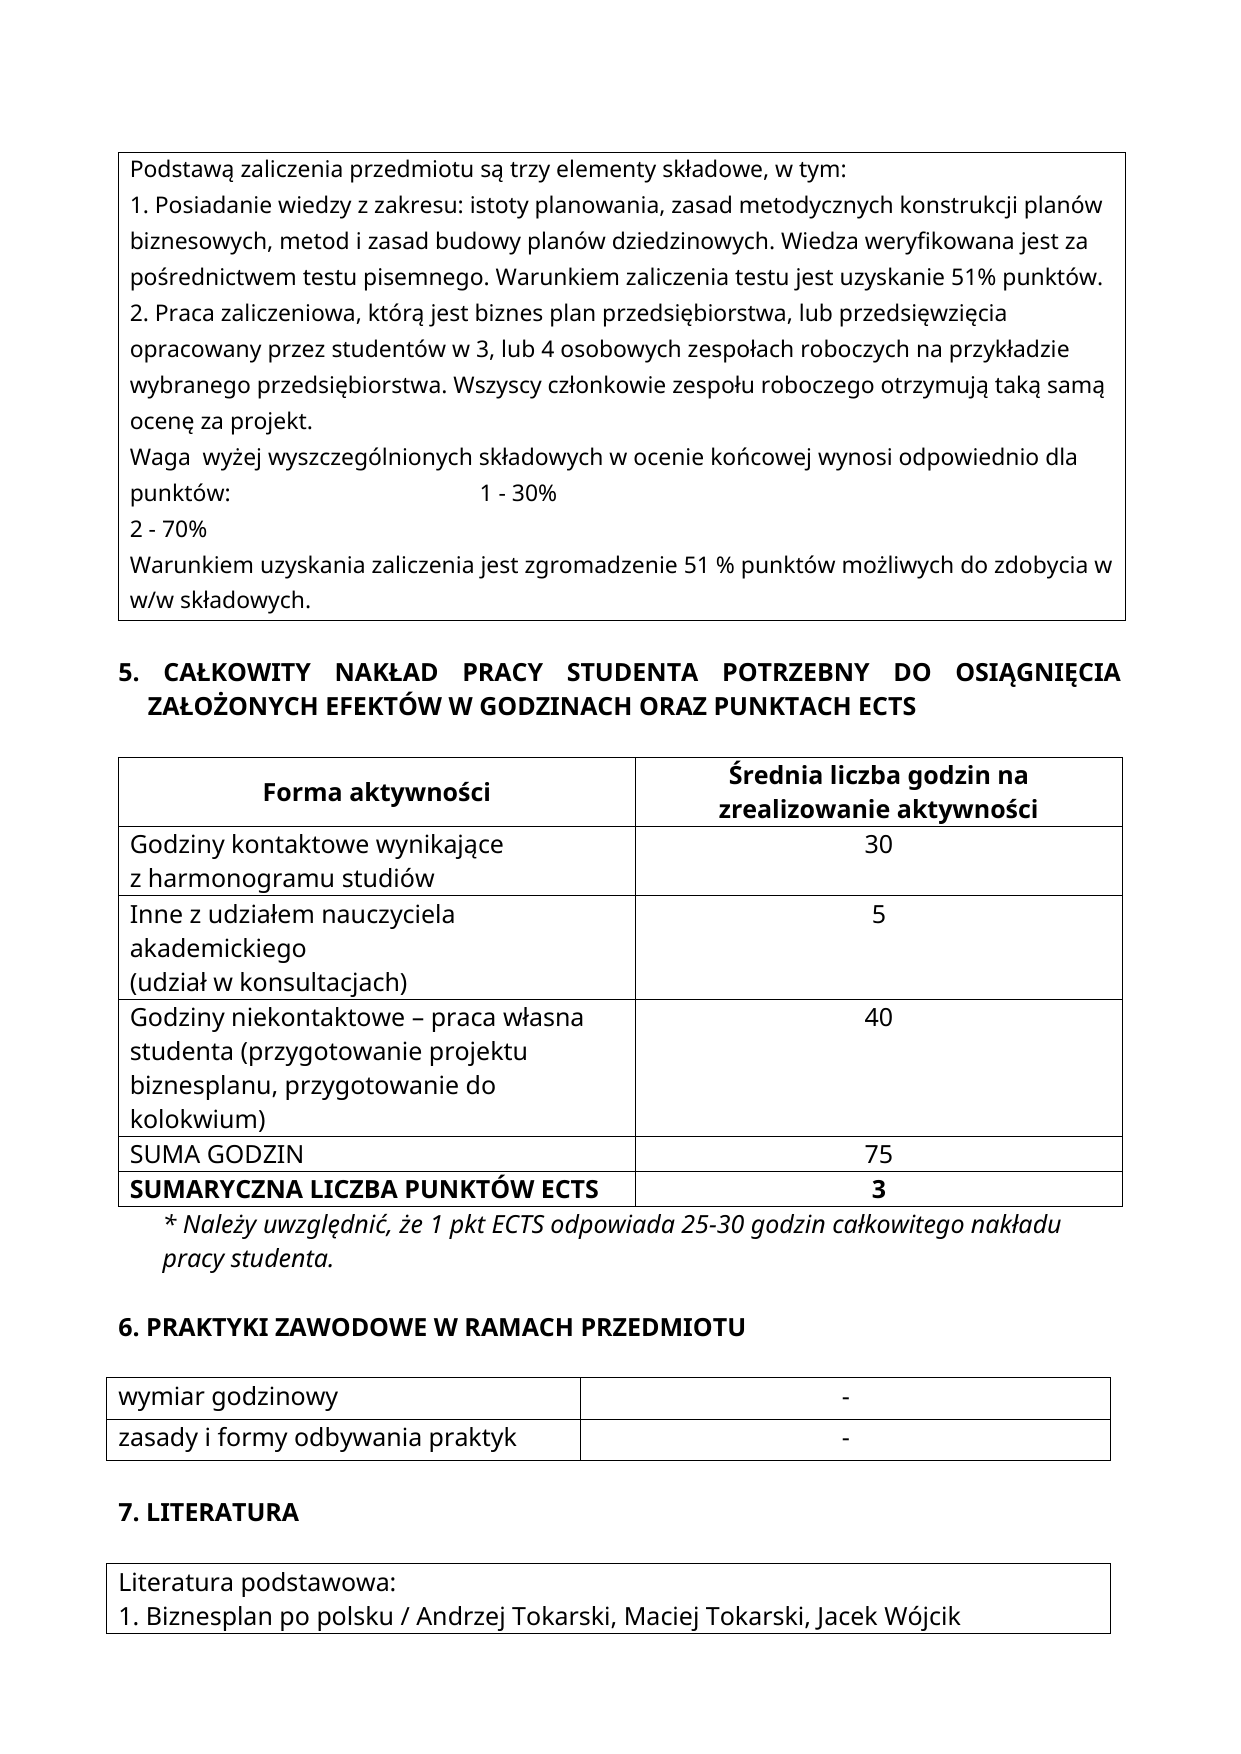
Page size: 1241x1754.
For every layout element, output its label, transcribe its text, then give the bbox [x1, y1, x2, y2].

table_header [107, 1564, 1110, 1632]
table_cell Inne z udziałem nauczyciela akademickiego (udział w konsultacjach) [119, 896, 635, 998]
table_cell 75 [636, 1137, 1122, 1171]
table_cell SUMARYCZNA LICZBA PUNKTÓW ECTS [119, 1172, 635, 1206]
table_cell 40 [636, 1000, 1122, 1136]
table_cell 30 [636, 827, 1122, 895]
table_cell 5 [636, 896, 1122, 998]
text 6. PRAKTYKI ZAWODOWE W RAMACH PRZEDMIOTU [118, 1309, 1122, 1343]
table_header Forma aktywności [119, 758, 635, 826]
table_cell SUMA GODZIN [119, 1137, 635, 1171]
table_cell zasady i formy odbywania praktyk [107, 1420, 580, 1460]
table_header wymiar godzinowy [107, 1378, 580, 1419]
table_cell Godziny niekontaktowe – praca własna studenta (przygotowanie projektu biznesplanu, przygotowanie do kolokwium) [119, 1000, 635, 1136]
table_header Średnia liczba godzin na zrealizowanie aktywności [636, 758, 1122, 826]
table_header Podstawą zaliczenia przedmiotu są trzy elementy składowe, w tym: 1. Posiadanie wiedzy z zakresu: istoty planowania, zasad metodycznych konstrukcji planów biznesowych, metod i zasad budowy planów dziedzinowych. Wiedza weryfikowana jest za pośrednictwem testu pisemnego. Warunkiem zaliczenia testu jest uzyskanie 51% punktów. 2. Praca zaliczeniowa, którą jest biznes plan przedsiębiorstwa, lub przedsięwzięcia opracowany przez studentów w 3, lub 4 osobowych zespołach roboczych na przykładzie wybranego przedsiębiorstwa. Wszyscy członkowie zespołu roboczego otrzymują taką samą ocenę za projekt. Waga wyżej wyszczególnionych składowych w ocenie końcowej wynosi odpowiednio dla punktów: 1 - 30% 2 - 70% Warunkiem uzyskania zaliczenia jest zgromadzenie 51 % punktów możliwych do zdobycia w w/w składowych. [119, 153, 1125, 619]
text 7. LITERATURA [118, 1495, 1122, 1529]
table_cell - [581, 1420, 1110, 1460]
table_header - [581, 1378, 1110, 1419]
text 5. CAŁKOWITY NAKŁAD PRACY STUDENTA POTRZEBNY DO OSIĄGNIĘCIA ZAŁOŻONYCH EFEKTÓW W GODZINACH ORAZ PUNKTACH ECTS [118, 655, 1122, 723]
table_cell Godziny kontaktowe wynikające z harmonogramu studiów [119, 827, 635, 895]
text * Należy uwzględnić, że 1 pkt ECTS odpowiada 25-30 godzin całkowitego nakładu pracy studenta. [162, 1207, 1122, 1275]
table_cell 3 [636, 1172, 1122, 1206]
